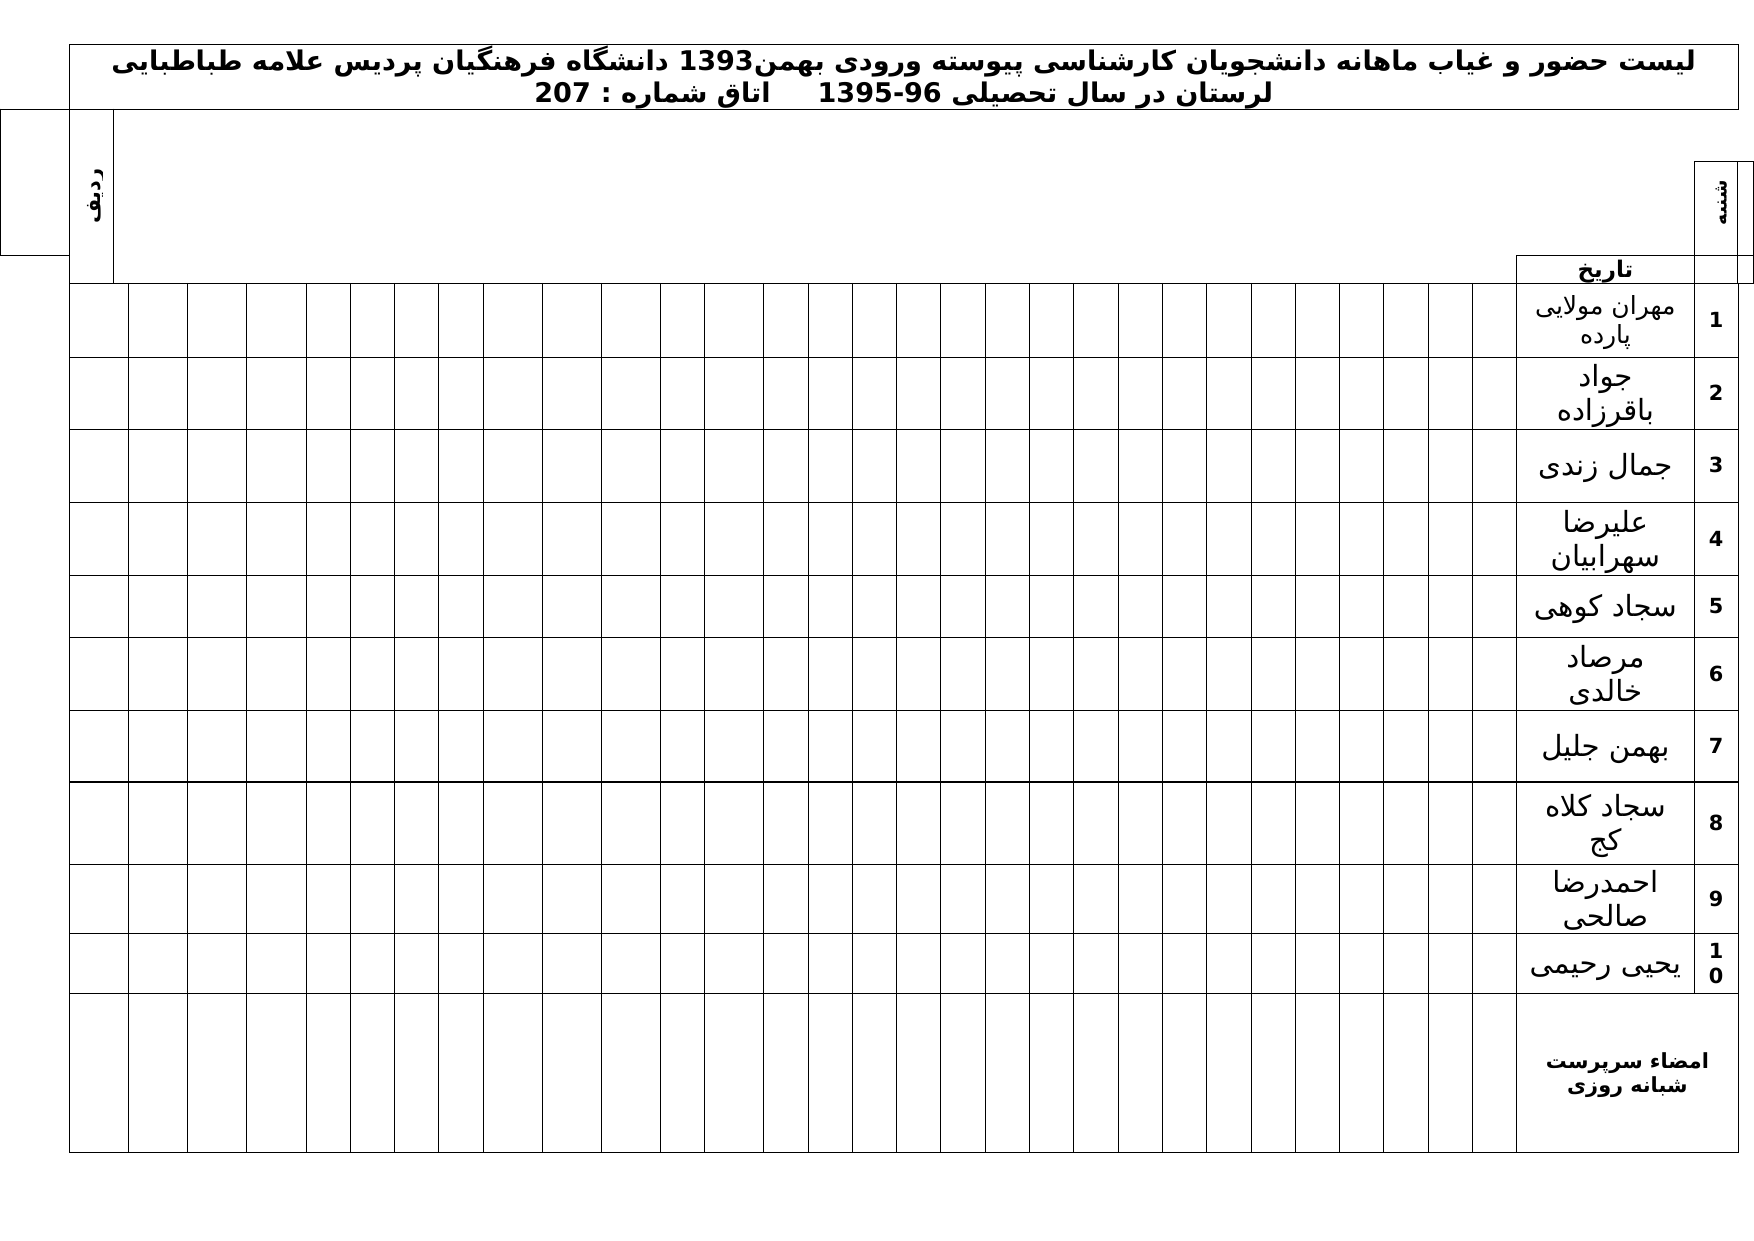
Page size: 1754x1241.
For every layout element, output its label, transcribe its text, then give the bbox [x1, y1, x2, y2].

table_cell [247, 430, 306, 502]
table_cell [1384, 934, 1428, 993]
table_cell [129, 358, 187, 428]
table_cell [484, 430, 542, 502]
table_cell [484, 284, 542, 357]
table_cell 9 [1695, 865, 1738, 933]
table_cell [1119, 865, 1162, 933]
table_cell [1384, 284, 1428, 357]
table_cell [439, 576, 483, 637]
table_cell [1384, 358, 1428, 428]
table_cell [1473, 783, 1516, 864]
table_cell [941, 503, 985, 575]
table_cell [484, 576, 542, 637]
table_cell [986, 638, 1029, 709]
table_cell [395, 934, 438, 993]
table_cell [188, 284, 246, 357]
table_cell [351, 994, 394, 1152]
table_cell [705, 783, 763, 864]
table_cell [897, 783, 940, 864]
table_cell [809, 783, 852, 864]
table_cell [307, 711, 350, 781]
table_cell [307, 783, 350, 864]
table_cell [705, 503, 763, 575]
table_cell [129, 284, 187, 357]
table_cell [853, 865, 896, 933]
table_cell [395, 638, 438, 709]
table_cell [1296, 576, 1339, 637]
table_cell [941, 430, 985, 502]
table_cell [1163, 865, 1206, 933]
table_cell [897, 711, 940, 781]
table_cell [1030, 430, 1073, 502]
table_cell [1296, 865, 1339, 933]
table_cell [1252, 865, 1295, 933]
table_cell [439, 430, 483, 502]
table_cell [439, 865, 483, 933]
table_cell [307, 638, 350, 709]
table_cell [809, 865, 852, 933]
table_cell [1207, 284, 1251, 357]
table_cell [395, 503, 438, 575]
table_cell سجاد کلاه کج [1517, 783, 1694, 864]
table_cell [661, 638, 704, 709]
table_cell [1074, 503, 1118, 575]
table_cell [247, 284, 306, 357]
table_cell [1074, 638, 1118, 709]
table_cell [484, 503, 542, 575]
table_cell [1384, 430, 1428, 502]
table_cell [986, 430, 1029, 502]
table_cell [247, 994, 306, 1152]
table_cell [1207, 865, 1251, 933]
table_cell [1473, 284, 1516, 357]
table_cell سجاد کوهی [1517, 576, 1694, 637]
table_cell [1296, 284, 1339, 357]
table_cell [1429, 284, 1472, 357]
table_cell مهران مولایی پارده [1517, 284, 1694, 357]
table_cell [1074, 358, 1118, 428]
table_cell [1429, 865, 1472, 933]
table_cell [1384, 994, 1428, 1152]
table_cell [1119, 284, 1162, 357]
table_cell [764, 783, 808, 864]
table_cell [941, 783, 985, 864]
table_cell [1296, 711, 1339, 781]
table_cell [70, 783, 128, 864]
table_cell [1074, 865, 1118, 933]
table_cell [853, 711, 896, 781]
table_cell [307, 994, 350, 1152]
table_cell [1163, 783, 1206, 864]
table_cell [1340, 284, 1383, 357]
table_cell 6 [1695, 638, 1738, 709]
table_cell [764, 934, 808, 993]
table_cell [764, 865, 808, 933]
table_cell [543, 284, 601, 357]
table_cell [853, 358, 896, 428]
table_cell [439, 934, 483, 993]
table_cell [70, 503, 128, 575]
table_cell [351, 358, 394, 428]
table_cell [188, 783, 246, 864]
table_cell مرصاد خالدی [1517, 638, 1694, 709]
table_cell [188, 503, 246, 575]
table_cell [1207, 994, 1251, 1152]
table_cell [1340, 638, 1383, 709]
table_cell [602, 783, 660, 864]
table_cell [307, 503, 350, 575]
table_cell [941, 358, 985, 428]
table_cell [1207, 503, 1251, 575]
table_cell [986, 503, 1029, 575]
table_cell [395, 576, 438, 637]
table_cell [129, 430, 187, 502]
table_cell [1119, 638, 1162, 709]
table_cell [853, 503, 896, 575]
table_cell [1252, 430, 1295, 502]
table_cell [1207, 576, 1251, 637]
table_cell [1119, 934, 1162, 993]
table_cell [897, 358, 940, 428]
table_cell [1473, 711, 1516, 781]
table_cell احمدرضا صالحی [1517, 865, 1694, 933]
table_cell [247, 638, 306, 709]
table_cell [484, 783, 542, 864]
table_cell [809, 503, 852, 575]
table_cell [1252, 711, 1295, 781]
table_cell [853, 430, 896, 502]
table_cell [602, 994, 660, 1152]
table_cell [1163, 711, 1206, 781]
table_cell [351, 503, 394, 575]
table_cell [661, 711, 704, 781]
table_cell [1252, 576, 1295, 637]
table_cell [853, 576, 896, 637]
table_cell [1252, 284, 1295, 357]
table_cell [70, 284, 128, 357]
table_cell [351, 783, 394, 864]
table_cell [395, 783, 438, 864]
table_cell [1473, 934, 1516, 993]
table_cell [543, 503, 601, 575]
table_cell [543, 783, 601, 864]
table_cell [70, 934, 128, 993]
table_cell [1207, 783, 1251, 864]
table_cell [439, 711, 483, 781]
table_cell جواد باقرزاده [1517, 358, 1694, 428]
table_cell [351, 638, 394, 709]
table_cell [129, 638, 187, 709]
table_cell [1163, 358, 1206, 428]
table_cell [764, 711, 808, 781]
table_cell [439, 503, 483, 575]
table_cell [1429, 638, 1472, 709]
table_cell [897, 934, 940, 993]
table_cell [1119, 711, 1162, 781]
table_cell [543, 934, 601, 993]
table_cell [602, 284, 660, 357]
table_cell [543, 576, 601, 637]
table_cell [247, 783, 306, 864]
table_cell [1296, 358, 1339, 428]
table_cell [1296, 934, 1339, 993]
table_cell [602, 934, 660, 993]
table_cell [809, 994, 852, 1152]
table_cell [307, 934, 350, 993]
table_header لیست حضور و غیاب ماهانه دانشجویان کارشناسی پیوسته ورودی بهمن1393 دانشگاه فرهنگیان پردیس علامه طباطبایی لرستان در سال تحصیلی 96-1395 اتاق شماره : 207 [70, 45, 1738, 108]
table_cell [351, 934, 394, 993]
table_cell [1074, 576, 1118, 637]
table_cell [661, 865, 704, 933]
table_cell [1384, 638, 1428, 709]
table_cell [705, 576, 763, 637]
table_cell [853, 638, 896, 709]
table_cell [247, 711, 306, 781]
table_cell [70, 576, 128, 637]
table_cell [484, 711, 542, 781]
table_cell [1340, 865, 1383, 933]
table_cell تاریخ [1517, 256, 1694, 283]
table_cell [543, 430, 601, 502]
table_cell [897, 430, 940, 502]
table_cell [1030, 284, 1073, 357]
table_cell [1384, 783, 1428, 864]
table_cell [1473, 638, 1516, 709]
table_cell [188, 638, 246, 709]
table_cell 10 [1695, 934, 1738, 993]
table_cell [484, 934, 542, 993]
table_cell [1473, 430, 1516, 502]
table_cell 3 [1695, 430, 1738, 502]
table_cell [986, 994, 1029, 1152]
table_cell [986, 865, 1029, 933]
table_cell [1074, 934, 1118, 993]
table_cell [1207, 430, 1251, 502]
table_cell [853, 783, 896, 864]
table_cell [1429, 783, 1472, 864]
table_cell [602, 503, 660, 575]
table_cell [395, 711, 438, 781]
table_cell [809, 638, 852, 709]
table_cell [986, 284, 1029, 357]
table_cell [247, 358, 306, 428]
table_cell [941, 934, 985, 993]
table_cell [188, 711, 246, 781]
table_cell [439, 783, 483, 864]
table_cell [70, 711, 128, 781]
table_cell [351, 576, 394, 637]
table_cell [661, 783, 704, 864]
table_cell [1119, 994, 1162, 1152]
table_cell [1296, 503, 1339, 575]
table_cell [70, 865, 128, 933]
table_cell [705, 358, 763, 428]
table_cell [897, 576, 940, 637]
table_cell [543, 865, 601, 933]
table_cell [986, 783, 1029, 864]
table_cell [1340, 430, 1383, 502]
table_cell [602, 576, 660, 637]
table_cell [1163, 934, 1206, 993]
table_cell [661, 358, 704, 428]
table_cell [484, 358, 542, 428]
table_cell [247, 503, 306, 575]
table_cell [543, 994, 601, 1152]
table_cell [853, 934, 896, 993]
table_cell [941, 994, 985, 1152]
table_cell [129, 865, 187, 933]
table_cell 5 [1695, 576, 1738, 637]
table_cell [941, 576, 985, 637]
table_cell [1030, 638, 1073, 709]
table_cell [1429, 576, 1472, 637]
table_cell [764, 503, 808, 575]
table_cell جمال زندی [1517, 430, 1694, 502]
table_cell [1030, 576, 1073, 637]
table_cell [543, 358, 601, 428]
table_cell [661, 994, 704, 1152]
table_cell [705, 865, 763, 933]
table_cell [188, 934, 246, 993]
table_cell [1163, 994, 1206, 1152]
table_cell [129, 994, 187, 1152]
table_cell [1074, 711, 1118, 781]
table_cell [395, 994, 438, 1152]
table_cell 4 [1695, 503, 1738, 575]
table_cell علیرضا سهرابیان [1517, 503, 1694, 575]
table_cell [764, 994, 808, 1152]
table_cell [705, 430, 763, 502]
table_cell [1163, 430, 1206, 502]
table_cell [986, 711, 1029, 781]
table_cell [1074, 284, 1118, 357]
table_cell [188, 994, 246, 1152]
table_cell [1030, 994, 1073, 1152]
table_cell [188, 358, 246, 428]
table_cell [941, 711, 985, 781]
table_cell [1384, 711, 1428, 781]
table_cell [188, 430, 246, 502]
table_cell [705, 711, 763, 781]
table_cell [1340, 994, 1383, 1152]
table_cell [70, 638, 128, 709]
table_cell [543, 711, 601, 781]
table_cell [1429, 358, 1472, 428]
table_cell [661, 576, 704, 637]
table_cell [1207, 934, 1251, 993]
table_cell [307, 358, 350, 428]
table_cell [809, 711, 852, 781]
table_cell [1340, 576, 1383, 637]
table_cell 1 [1695, 284, 1738, 357]
table_cell [351, 430, 394, 502]
table_cell [351, 711, 394, 781]
table_cell [188, 576, 246, 637]
table_cell 7 [1695, 711, 1738, 781]
table_cell [1296, 994, 1339, 1152]
table_cell ردیف [70, 110, 113, 283]
table_cell [351, 865, 394, 933]
table_cell [661, 503, 704, 575]
table_cell [70, 430, 128, 502]
table_cell [602, 638, 660, 709]
table_cell [1473, 503, 1516, 575]
table_cell بهمن جلیل [1517, 711, 1694, 781]
table_cell [247, 934, 306, 993]
table_cell [809, 430, 852, 502]
table_cell [986, 358, 1029, 428]
table_cell [1252, 783, 1295, 864]
table_cell [1163, 503, 1206, 575]
table_cell [1252, 934, 1295, 993]
table_cell [484, 638, 542, 709]
table_cell [1074, 430, 1118, 502]
table_cell [395, 284, 438, 357]
table_cell [853, 284, 896, 357]
table_cell [941, 284, 985, 357]
table_cell [986, 934, 1029, 993]
table_cell [1429, 934, 1472, 993]
table_cell [1340, 783, 1383, 864]
table_cell [602, 711, 660, 781]
table_cell [1384, 503, 1428, 575]
table_cell [1473, 865, 1516, 933]
table_cell [129, 503, 187, 575]
table_cell [1119, 358, 1162, 428]
table_cell [705, 934, 763, 993]
table_cell [809, 284, 852, 357]
table_cell [897, 284, 940, 357]
table_cell [764, 576, 808, 637]
table_cell [1296, 638, 1339, 709]
table_cell [1163, 284, 1206, 357]
table_cell [897, 638, 940, 709]
table_cell [129, 711, 187, 781]
table_cell شنبه [1695, 162, 1737, 255]
table_cell [897, 994, 940, 1152]
table_cell [484, 994, 542, 1152]
table_cell [1473, 358, 1516, 428]
table_cell [897, 865, 940, 933]
table_cell [1207, 711, 1251, 781]
table_cell [439, 638, 483, 709]
table_cell [941, 638, 985, 709]
table_cell [1119, 576, 1162, 637]
table_cell [484, 865, 542, 933]
table_cell [705, 994, 763, 1152]
table_cell [764, 638, 808, 709]
table_cell 2 [1695, 358, 1738, 428]
table_cell [439, 284, 483, 357]
table_cell [661, 284, 704, 357]
table_cell [307, 284, 350, 357]
table_cell [661, 934, 704, 993]
table_cell [941, 865, 985, 933]
table_cell [351, 284, 394, 357]
table_cell [1252, 503, 1295, 575]
table_cell [1340, 358, 1383, 428]
table_cell [602, 358, 660, 428]
table_cell [1119, 503, 1162, 575]
table_cell [129, 576, 187, 637]
table_cell یحیی رحیمی [1517, 934, 1694, 993]
table_cell [1163, 638, 1206, 709]
table_cell [1119, 430, 1162, 502]
table_cell [1030, 711, 1073, 781]
table_cell [1429, 994, 1472, 1152]
table_cell [809, 358, 852, 428]
table_cell [395, 358, 438, 428]
table_cell [1207, 358, 1251, 428]
table_cell [764, 430, 808, 502]
table_cell [1429, 430, 1472, 502]
table_cell [307, 430, 350, 502]
table_cell [602, 865, 660, 933]
table_cell [1074, 783, 1118, 864]
table_cell [1384, 576, 1428, 637]
table_cell [764, 284, 808, 357]
table_cell [129, 783, 187, 864]
table_cell [1429, 711, 1472, 781]
table_cell [439, 358, 483, 428]
table_cell [129, 934, 187, 993]
table_cell [70, 994, 128, 1152]
table_cell [247, 576, 306, 637]
table_cell امضاء سرپرست شبانه روزی [1517, 994, 1738, 1152]
table_cell [247, 865, 306, 933]
table_cell [1473, 576, 1516, 637]
table_cell [1340, 503, 1383, 575]
table_cell [307, 865, 350, 933]
table_cell [188, 865, 246, 933]
table_cell [1030, 865, 1073, 933]
table_cell [395, 865, 438, 933]
table_cell [661, 430, 704, 502]
table_cell [1340, 934, 1383, 993]
table_cell [1252, 358, 1295, 428]
table_cell [1473, 994, 1516, 1152]
table_cell [602, 430, 660, 502]
table_cell 8 [1695, 783, 1738, 864]
table_cell [1030, 783, 1073, 864]
table_cell [1030, 503, 1073, 575]
table_cell [809, 576, 852, 637]
table_cell [1340, 711, 1383, 781]
table_cell [1695, 256, 1737, 283]
table_cell [439, 994, 483, 1152]
table_cell [1252, 994, 1295, 1152]
table_cell [1207, 638, 1251, 709]
table_cell [1030, 358, 1073, 428]
table_cell [705, 284, 763, 357]
table_cell [1429, 503, 1472, 575]
table_cell [1384, 865, 1428, 933]
table_cell [307, 576, 350, 637]
table_cell [1119, 783, 1162, 864]
table_cell [853, 994, 896, 1152]
table_cell [1296, 783, 1339, 864]
table_cell [395, 430, 438, 502]
table_cell [70, 358, 128, 428]
table_cell [897, 503, 940, 575]
table_cell [1252, 638, 1295, 709]
table_cell [986, 576, 1029, 637]
table_cell [809, 934, 852, 993]
table_cell [1296, 430, 1339, 502]
table_cell [1074, 994, 1118, 1152]
table_cell [764, 358, 808, 428]
table_cell [1030, 934, 1073, 993]
table_cell [1163, 576, 1206, 637]
table_cell [543, 638, 601, 709]
table_cell [705, 638, 763, 709]
